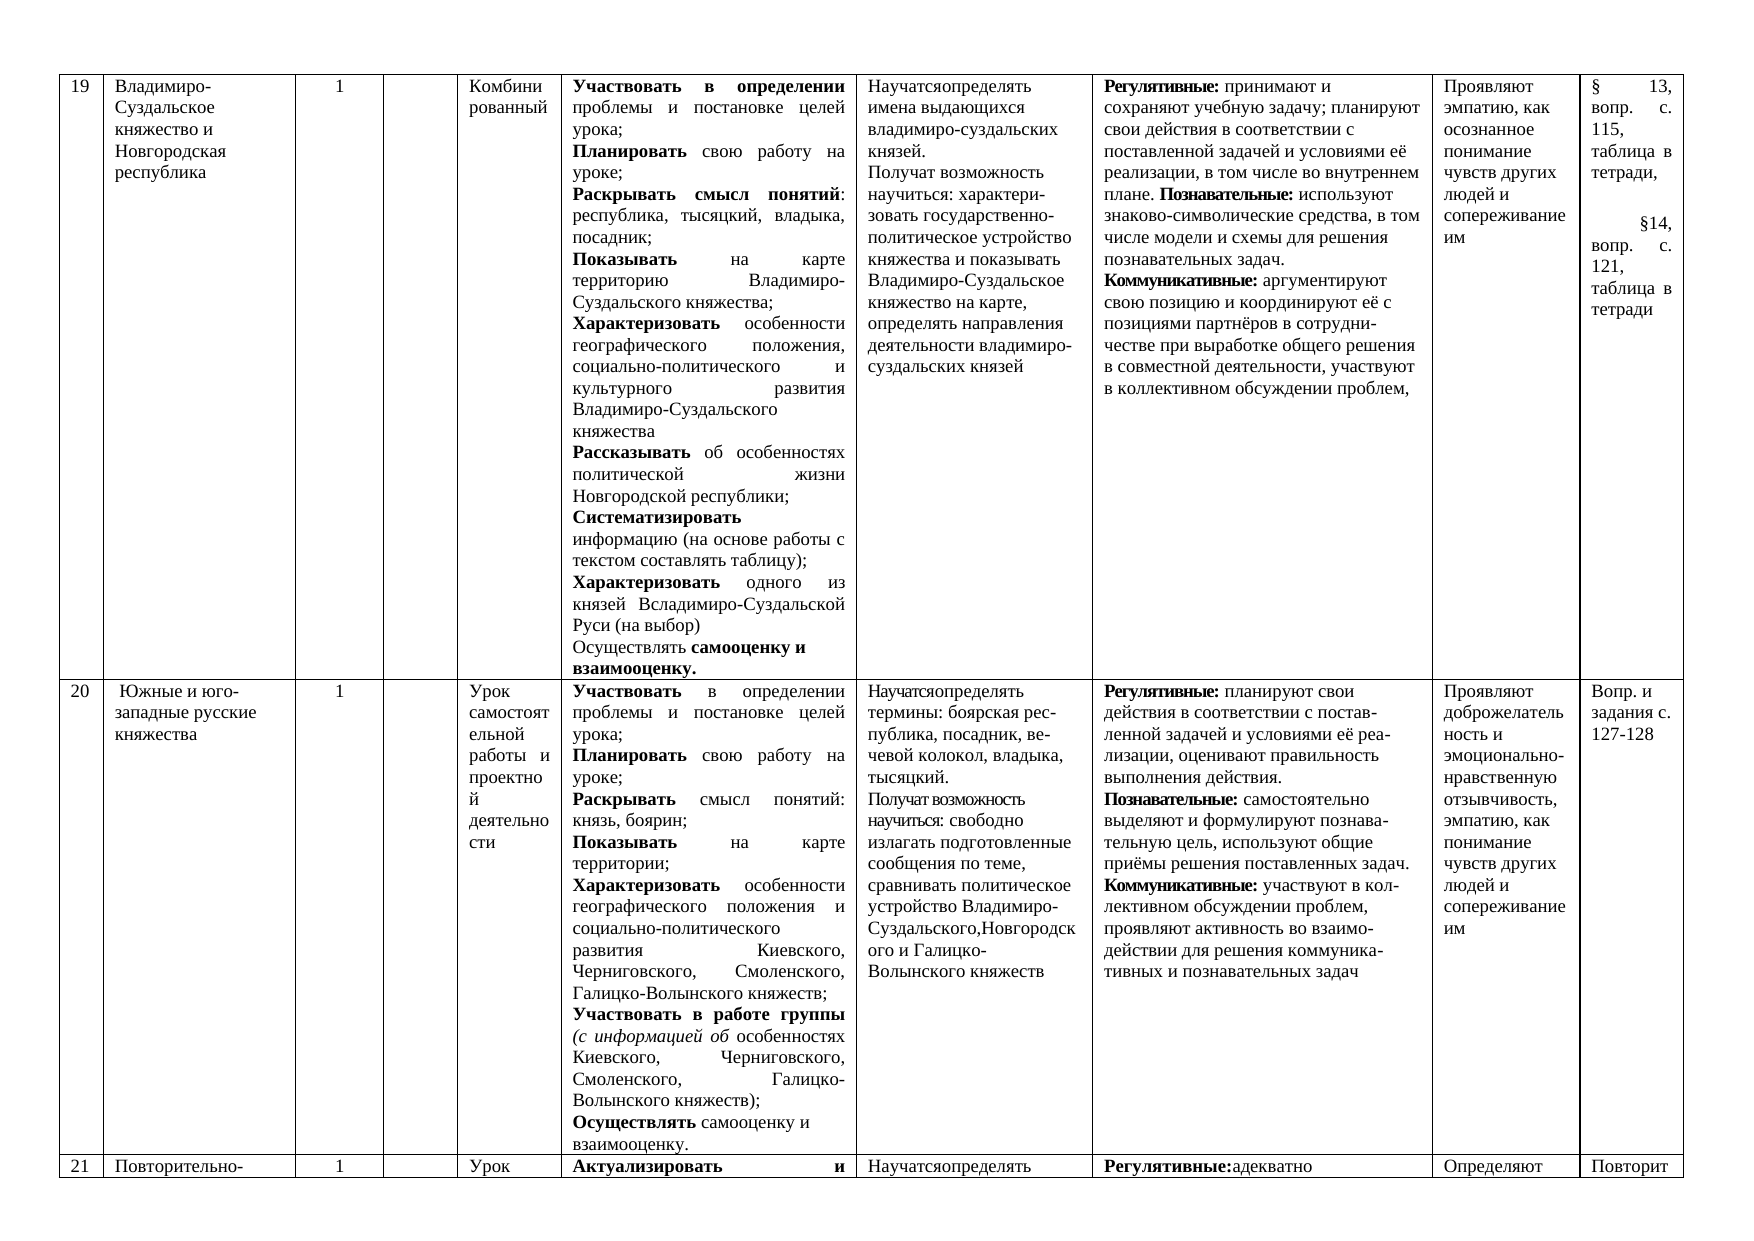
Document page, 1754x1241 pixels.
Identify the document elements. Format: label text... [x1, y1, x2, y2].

table_cell Регулятивные: планируют свои действия в соответствии с поставленной задачей и условиями её реализации, оценивают правильность выполнения действия. Познавательные: самостоятельно выделяют и формулируют познавательную цель, используют общие приёмы решения поставленных задач. Коммуникативные: участвуют в коллективном обсуждении проблем, проявляют активность во взаимодействии для решения коммуникативных и познавательных задач [1093, 680, 1432, 1154]
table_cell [1093, 1155, 1432, 1177]
table_cell Проявляют доброжелательность и эмоционально- нравственную отзывчивость, эмпатию, как понимание чувств других людей и сопереживание им [1433, 680, 1579, 1154]
table_cell 1 [296, 75, 383, 679]
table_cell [1581, 1155, 1683, 1177]
table_cell Вопр. и задания с. 127-128 [1581, 680, 1683, 1154]
table_cell Научатсяопределять термины: боярская республика, посадник, вечевой колокол, владыка, тысяцкий. Получат возможность научиться: свободно излагать подготовленные сообщения по теме, сравнивать политическое устройство Владимиро-Суздальского,Новгородского и Галицко-Волынского княжеств [857, 680, 1092, 1154]
table_cell Урок самостоятельной работы и проектной деятельности [458, 680, 561, 1154]
table_cell Регулятивные: принимают и сохраняют учебную задачу; планируют свои действия в соответствии с поставленной задачей и условиями её реализации, в том числе во внутреннем плане. Познавательные: используют знаково-символические средства, в том числе модели и схемы для решения познавательных задач. Коммуникативные: аргументируют свою позицию и координируют её с позициями партнёров в сотрудничестве при выработке общего решения в совместной деятельности, участвуют в коллективном обсуждении проблем, [1093, 75, 1432, 679]
table_cell 20 [60, 680, 103, 1154]
table_cell Комбинированный [458, 75, 561, 679]
table_cell § 13, вопр. с. 115, таблица в тетради, §14, вопр. с. 121, таблица в тетради [1581, 75, 1683, 679]
table_cell 21 [60, 1155, 103, 1177]
table_cell Участвовать в определении проблемы и постановке целей урока; Планировать свою работу на уроке; Раскрывать смысл понятий: республика, тысяцкий, владыка, посадник; Показывать на карте территорию Владимиро-Суздальского княжества; Характеризовать особенности географического положения, социально-политического и культурного развития Владимиро-Суздальского княжества Рассказывать об особенностях политической жизни Новгородской республики; Систематизировать информацию (на основе работы с текстом составлять таблицу); Характеризовать одного из князей Всладимиро-Суздальской Руси (на выбор) Осуществлять самооценку и взаимооценку. [562, 75, 856, 679]
table_cell Научатсяопределять имена выдающихся владимиро-суздальских князей. Получат возможность научиться: характеризовать государственно- политическое устройство княжества и показывать Владимиро-Суздальское княжество на карте, определять направления деятельности владимиро-суздальских князей [857, 75, 1092, 679]
table_cell 1 [296, 1155, 383, 1177]
table_cell Проявляют эмпатию, как осознанное понимание чувств других людей и сопереживание им [1433, 75, 1579, 679]
table_cell 1 [296, 680, 383, 1154]
table_cell Урок повторения [458, 1155, 561, 1177]
table_cell 19 [60, 75, 103, 679]
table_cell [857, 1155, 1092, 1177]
table_cell Южные и юго-западные русские княжества [104, 680, 295, 1154]
table_cell Участвовать в определении проблемы и постановке целей урока; Планировать свою работу на уроке; Раскрывать смысл понятий: князь, боярин; Показывать на карте территории; Характеризовать особенности географического положения и социально-политического развития Киевского, Черниговского, Смоленского, Галицко-Волынского княжеств; Участвовать в работе группы (с информацией об особенностях Киевского, Черниговского, Смоленского, Галицко-Волынского княжеств); Осуществлять самооценку и взаимооценку. [562, 680, 856, 1154]
table_cell Владимиро-Суздальское княжество и Новгородская республика [104, 75, 295, 679]
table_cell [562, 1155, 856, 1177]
table_cell [384, 75, 457, 679]
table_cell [104, 1155, 295, 1177]
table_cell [1433, 1155, 1579, 1177]
table_cell [384, 680, 457, 1154]
table_cell [384, 1155, 457, 1177]
